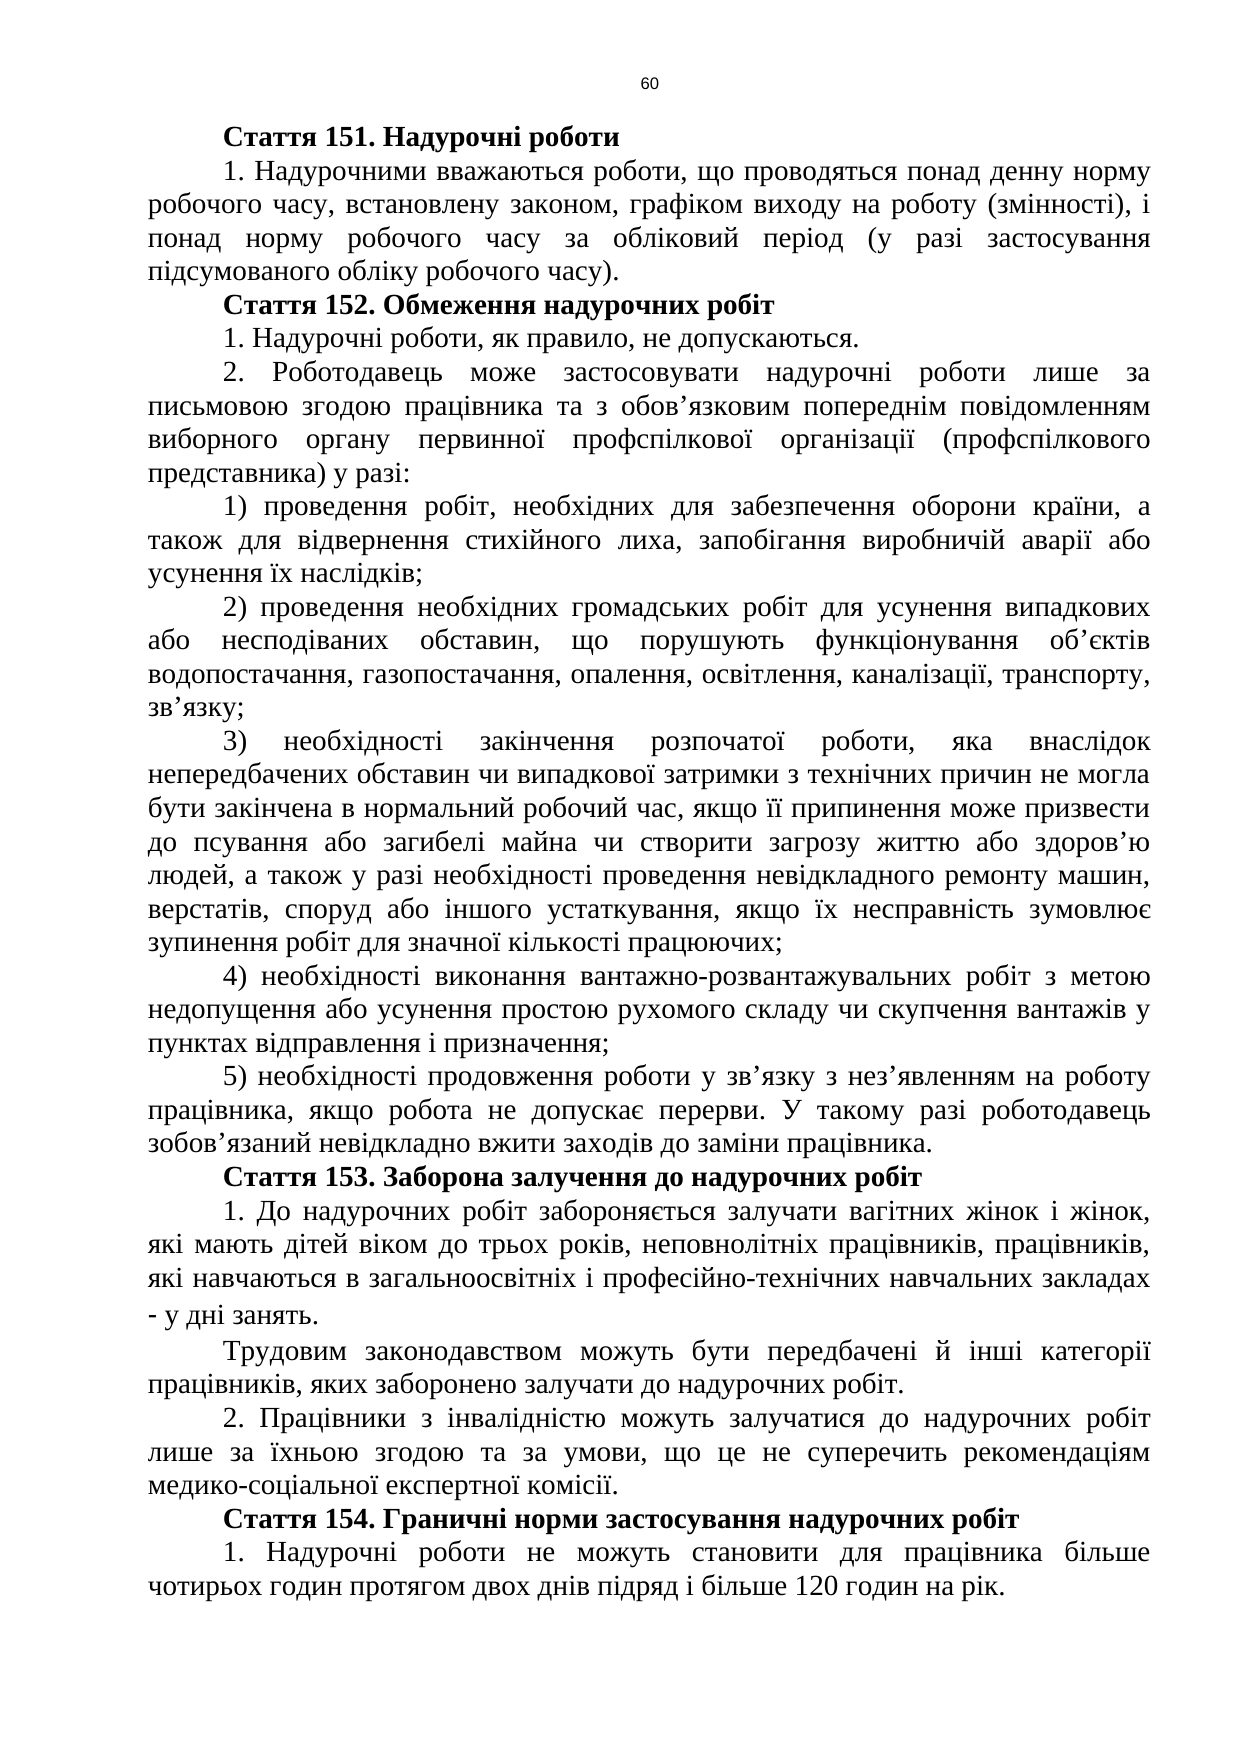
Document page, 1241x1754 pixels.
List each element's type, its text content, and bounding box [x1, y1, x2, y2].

text 5) необхідності продовження роботи у зв’язку з нез’явленням на роботу працівника, якщо робота не допускає перерви. У такому разі роботодавець зобов’язаний невідкладно вжити заходів до заміни працівника. [148, 1058, 1152, 1159]
text 1. Надурочними вважаються роботи, що проводяться понад денну норму робочого часу, встановлену законом, графіком виходу на роботу (змінності), і понад норму робочого часу за обліковий період (у разі застосування підсумованого обліку робочого часу). [148, 153, 1152, 287]
text Стаття 153. Заборона залучення до надурочних робіт [148, 1159, 1152, 1193]
text Стаття 151. Надурочні роботи [148, 119, 1152, 153]
text 2. Працівники з інвалідністю можуть залучатися до надурочних робіт лише за їхньою згодою та за умови, що це не суперечить рекомендаціям медико-соціальної експертної комісії. [148, 1400, 1152, 1501]
text Стаття 152. Обмеження надурочних робіт [148, 287, 1152, 321]
text 2. Роботодавець може застосовувати надурочні роботи лише за письмовою згодою працівника та з обов’язковим попереднім повідомленням виборного органу первинної профспілкової організації (профспілкового представника) у разі: [148, 354, 1152, 488]
text Трудовим законодавством можуть бути передбачені й інші категорії працівників, яких заборонено залучати до надурочних робіт. [148, 1333, 1152, 1400]
text 1) проведення робіт, необхідних для забезпечення оборони країни, а також для відвернення стихійного лиха, запобігання виробничій аварії або усунення їх наслідків; [148, 488, 1152, 589]
text 4) необхідності виконання вантажно-розвантажувальних робіт з метою недопущення або усунення простою рухомого складу чи скупчення вантажів у пунктах відправлення і призначення; [148, 958, 1152, 1058]
text 3) необхідності закінчення розпочатої роботи, яка внаслідок непередбачених обставин чи випадкової затримки з технічних причин не могла бути закінчена в нормальний робочий час, якщо її припинення може призвести до псування або загибелі майна чи створити загрозу життю або здоров’ю людей, а також у разі необхідності проведення невідкладного ремонту машин, верстатів, споруд або іншого устаткування, якщо їх несправність зумовлює зупинення робіт для значної кількості працюючих; [148, 723, 1152, 958]
text 2) проведення необхідних громадських робіт для усунення випадкових або несподіваних обставин, що порушують функціонування об’єктів водопостачання, газопостачання, опалення, освітлення, каналізації, транспорту, зв’язку; [148, 589, 1152, 723]
text 1. Надурочні роботи не можуть становити для працівника більше чотирьох годин протягом двох днів підряд і більше 120 годин на рік. [148, 1534, 1152, 1601]
text 1. Надурочні роботи, як правило, не допускаються. [148, 321, 1152, 354]
text Стаття 154. Граничні норми застосування надурочних робіт [148, 1501, 1152, 1534]
text 1. До надурочних робіт забороняється залучати вагітних жінок і жінок, які мають дітей віком до трьох років, неповнолітніх працівників, працівників, які навчаються в загальноосвітніх і професійно-технічних навчальних закладах ‑ у дні занять. [148, 1193, 1152, 1333]
